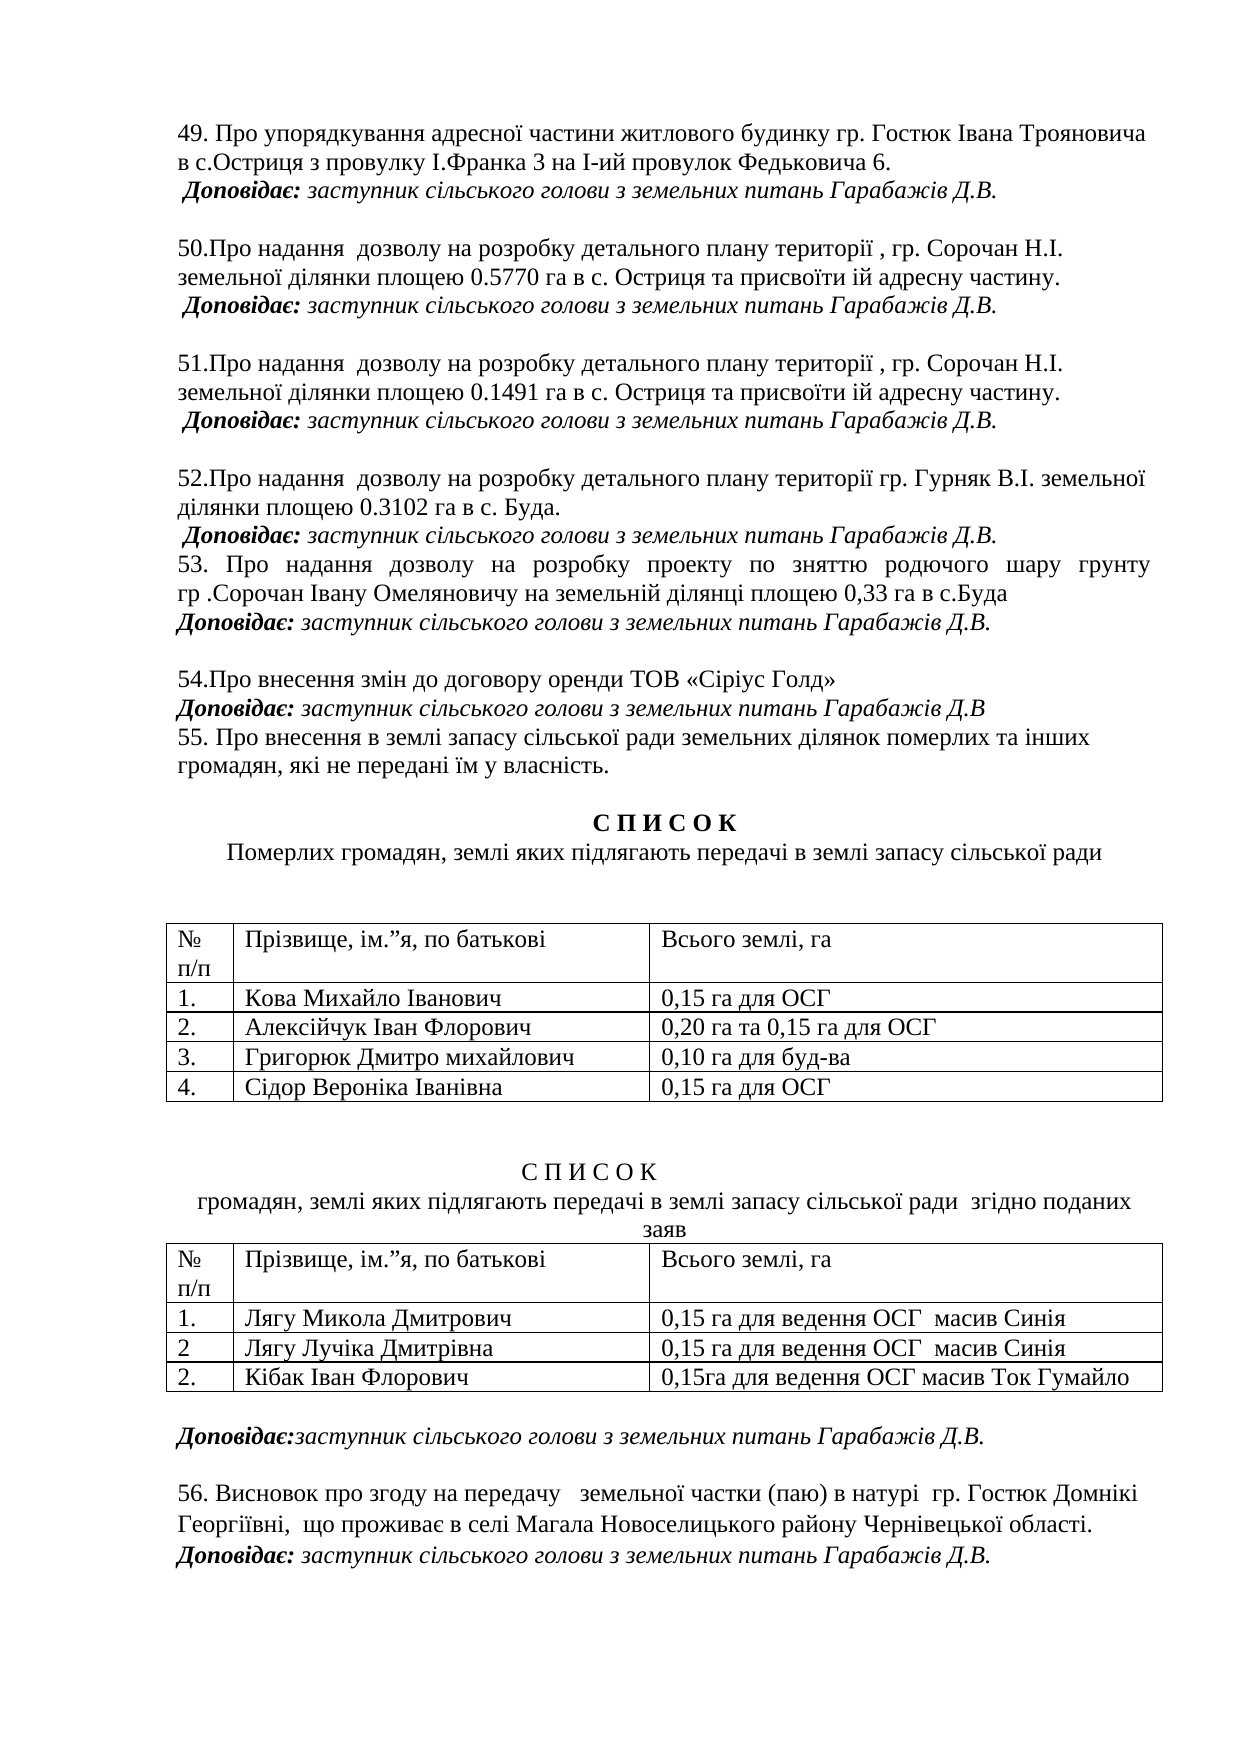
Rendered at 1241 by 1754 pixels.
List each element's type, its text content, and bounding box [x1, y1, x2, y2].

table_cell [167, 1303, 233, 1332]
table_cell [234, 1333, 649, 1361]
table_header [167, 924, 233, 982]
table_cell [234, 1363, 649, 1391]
text Доповідає: заступник сільського голови з земельних питань Гарабажів Д.В. [177, 607, 1152, 636]
text 50.Про надання дозволу на розробку детального плану території , гр. Сорочан Н.І. земельної ділянки площею 0.5770 га в с. Остриця та присвоїти ій адресну частину. [177, 233, 1152, 291]
text громадян, землі яких підлягають передачі в землі запасу сільської ради згідно поданих заяв [177, 1186, 1152, 1243]
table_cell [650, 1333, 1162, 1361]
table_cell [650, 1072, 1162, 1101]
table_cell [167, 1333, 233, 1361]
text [177, 176, 1152, 204]
text 52.Про надання дозволу на розробку детального плану території гр. Гурняк В.І. земельної ділянки площею 0.3102 га в с. Буда. [177, 463, 1152, 521]
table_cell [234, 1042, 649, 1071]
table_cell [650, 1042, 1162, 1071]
text Доповідає: заступник сільського голови з земельних питань Гарабажів Д.В. [177, 1541, 1152, 1569]
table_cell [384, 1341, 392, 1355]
text 51.Про надання дозволу на розробку детального плану території , гр. Сорочан Н.І. земельної ділянки площею 0.1491 га в с. Остриця та присвоїти ій адресну частину. [177, 348, 1152, 406]
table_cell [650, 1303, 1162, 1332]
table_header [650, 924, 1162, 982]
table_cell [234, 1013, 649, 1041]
text Доповідає: заступник сільського голови з земельних питань Гарабажів Д.В. [177, 521, 1152, 549]
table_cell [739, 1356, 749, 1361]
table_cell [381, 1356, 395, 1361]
text Померлих громадян, землі яких підлягають передачі в землі запасу сільської ради [177, 837, 1152, 866]
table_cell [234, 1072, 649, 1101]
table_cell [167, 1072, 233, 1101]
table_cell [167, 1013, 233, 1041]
text Доповідає: заступник сільського голови з земельних питань Гарабажів Д.В [177, 693, 1152, 722]
text 55. Про внесення в землі запасу сільської ради земельних ділянок померлих та інших громадян, які не передані їм у власність. [177, 722, 1152, 779]
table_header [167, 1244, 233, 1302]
text 49. Про упорядкування адресної частини житлового будинку гр. Гостюк Івана Трояновича в с.Остриця з провулку І.Франка 3 на І-ий провулок Федьковича 6. [177, 118, 1152, 176]
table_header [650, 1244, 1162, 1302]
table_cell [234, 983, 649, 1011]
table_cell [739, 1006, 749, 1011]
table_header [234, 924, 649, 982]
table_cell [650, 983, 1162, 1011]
text Доповідає: заступник сільського голови з земельних питань Гарабажів Д.В. [177, 406, 1152, 434]
text С П И С О К [177, 1157, 1152, 1186]
text 54.Про внесення змін до договору оренди ТОВ «Сіріус Голд» [177, 664, 1152, 693]
text 56. Висновок про згоду на передачу земельної частки (паю) в натурі гр. Гостюк Домнікі Георгіївні, що проживає в селі Магала Новоселицького району Чернівецької області. [177, 1478, 1152, 1538]
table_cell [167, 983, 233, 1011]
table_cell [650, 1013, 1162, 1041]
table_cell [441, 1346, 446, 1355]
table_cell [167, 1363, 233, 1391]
text Доповідає:заступник сільського голови з земельних питань Гарабажів Д.В. [177, 1421, 1152, 1450]
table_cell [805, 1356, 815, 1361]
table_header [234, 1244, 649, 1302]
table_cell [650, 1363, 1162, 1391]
text Доповідає: заступник сільського голови з земельних питань Гарабажів Д.В. [177, 291, 1152, 319]
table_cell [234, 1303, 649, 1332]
text 53. Про надання дозволу на розробку проекту по зняттю родючого шару грунту гр .Сорочан Івану Омеляновичу на земельній ділянці площею 0,33 га в с.Буда [177, 549, 1152, 607]
text С П И С О К [177, 808, 1152, 837]
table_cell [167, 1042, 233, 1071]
